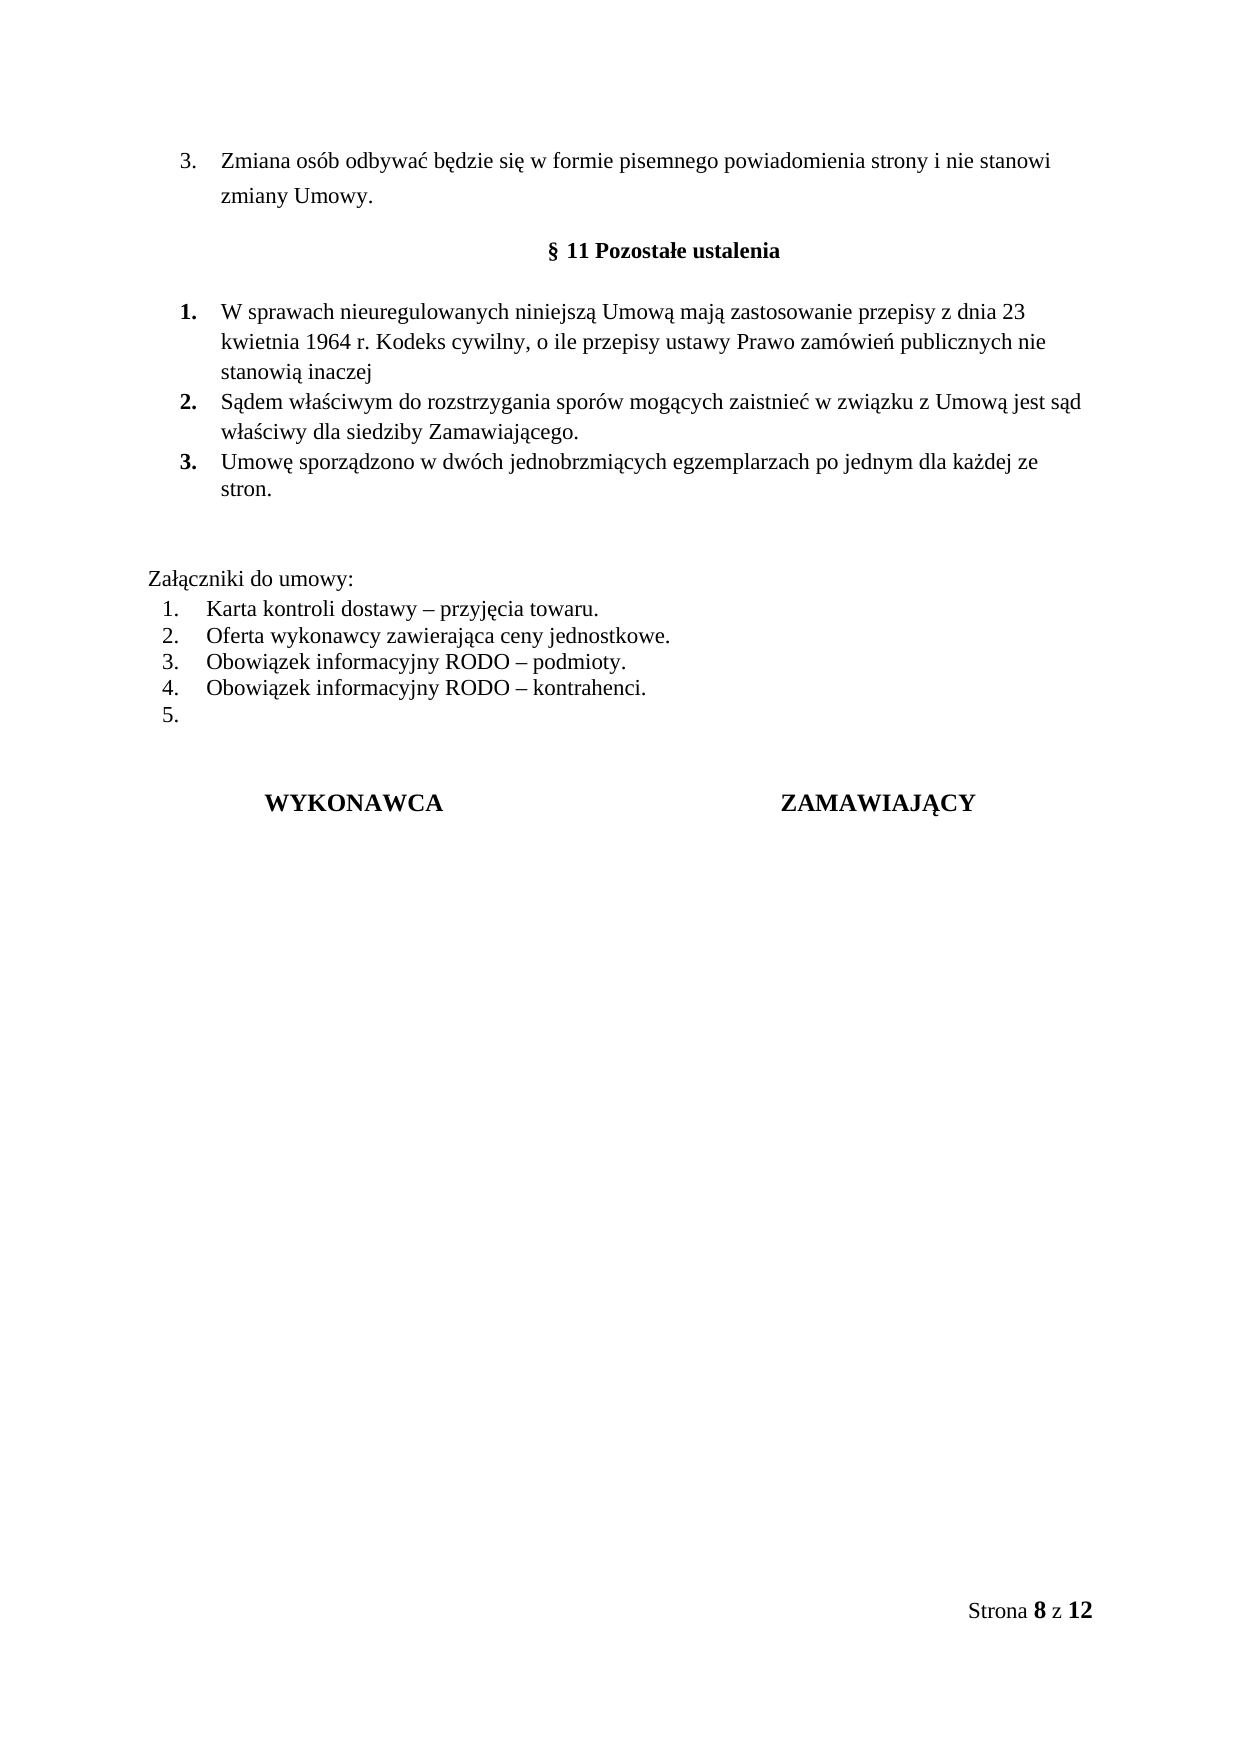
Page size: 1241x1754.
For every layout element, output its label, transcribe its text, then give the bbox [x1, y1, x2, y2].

list 11 Pozostałe ustalenia [547, 237, 1093, 264]
list Obowiązek informacyjny RODO – kontrahenci. [162, 674, 1093, 701]
list W sprawach nieuregulowanych niniejszą Umową mają zastosowanie przepisy z dnia 23 kwietnia 1964 r. Kodeks cywilny, o ile przepisy ustawy Prawo zamówień publicznych nie stanowią inaczej [179, 298, 1091, 384]
list Sądem właściwym do rozstrzygania sporów mogących zaistnieć w związku z Umową jest sąd właściwy dla siedziby Zamawiającego. [179, 388, 1093, 444]
list Obowiązek informacyjny RODO – podmioty. [162, 648, 1093, 674]
text WYKONAWCA ZAMAWIAJĄCY [148, 788, 1093, 816]
list Zmiana osób odbywać będzie się w formie pisemnego powiadomienia strony i nie stanowi zmiany Umowy. [179, 148, 1091, 209]
text Załączniki do umowy: [148, 565, 1093, 592]
list Karta kontroli dostawy – przyjęcia towaru. [162, 595, 1093, 622]
list Umowę sporządzono w dwóch jednobrzmiących egzemplarzach po jednym dla każdej ze stron. [179, 448, 1093, 501]
list Oferta wykonawcy zawierająca ceny jednostkowe. [162, 622, 1093, 648]
